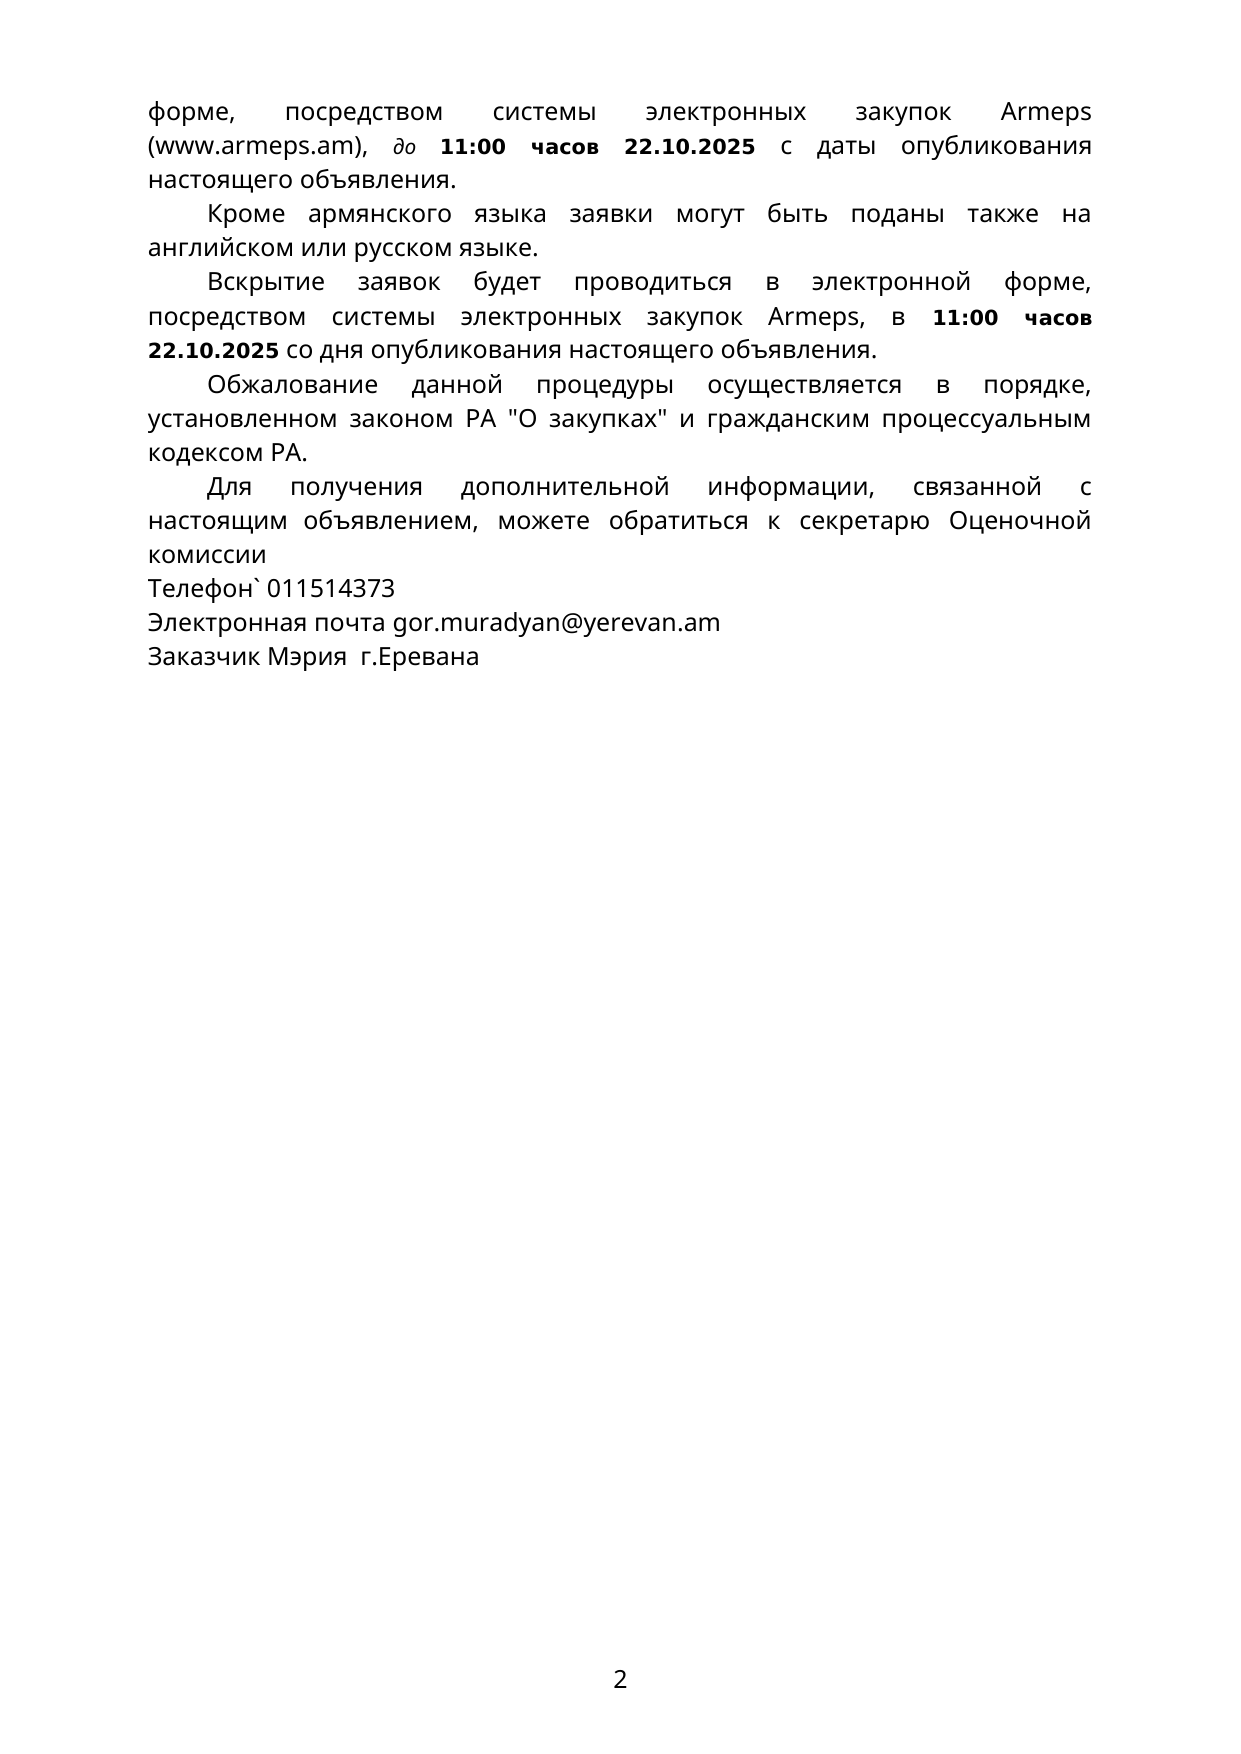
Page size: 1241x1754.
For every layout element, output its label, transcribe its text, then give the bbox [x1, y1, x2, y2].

text Кроме армянского языка заявки могут быть поданы также на английском или русском языке. [148, 196, 1092, 264]
text Электронная почта gor.muradyan@yerevan.am [148, 605, 1092, 639]
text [148, 94, 1092, 196]
text Заказчик Мэрия г.Еревана [148, 639, 1092, 673]
text Вскрытие заявок будет проводиться в электронной форме, посредством системы электронных закупок Armeps, в 11:00 часов 22.10.2025 со дня опубликования настоящего объявления. [148, 264, 1092, 366]
text Для получения дополнительной информации, связанной с настоящим объявлением, можете обратиться к секретарю Оценочной комиссии [148, 468, 1092, 571]
text Телефон` 011514373 [148, 571, 1092, 605]
text Обжалование данной процедуры осуществляется в порядке, установленном законом РА "О закупках" и гражданским процессуальным кодексом РА. [148, 366, 1092, 468]
